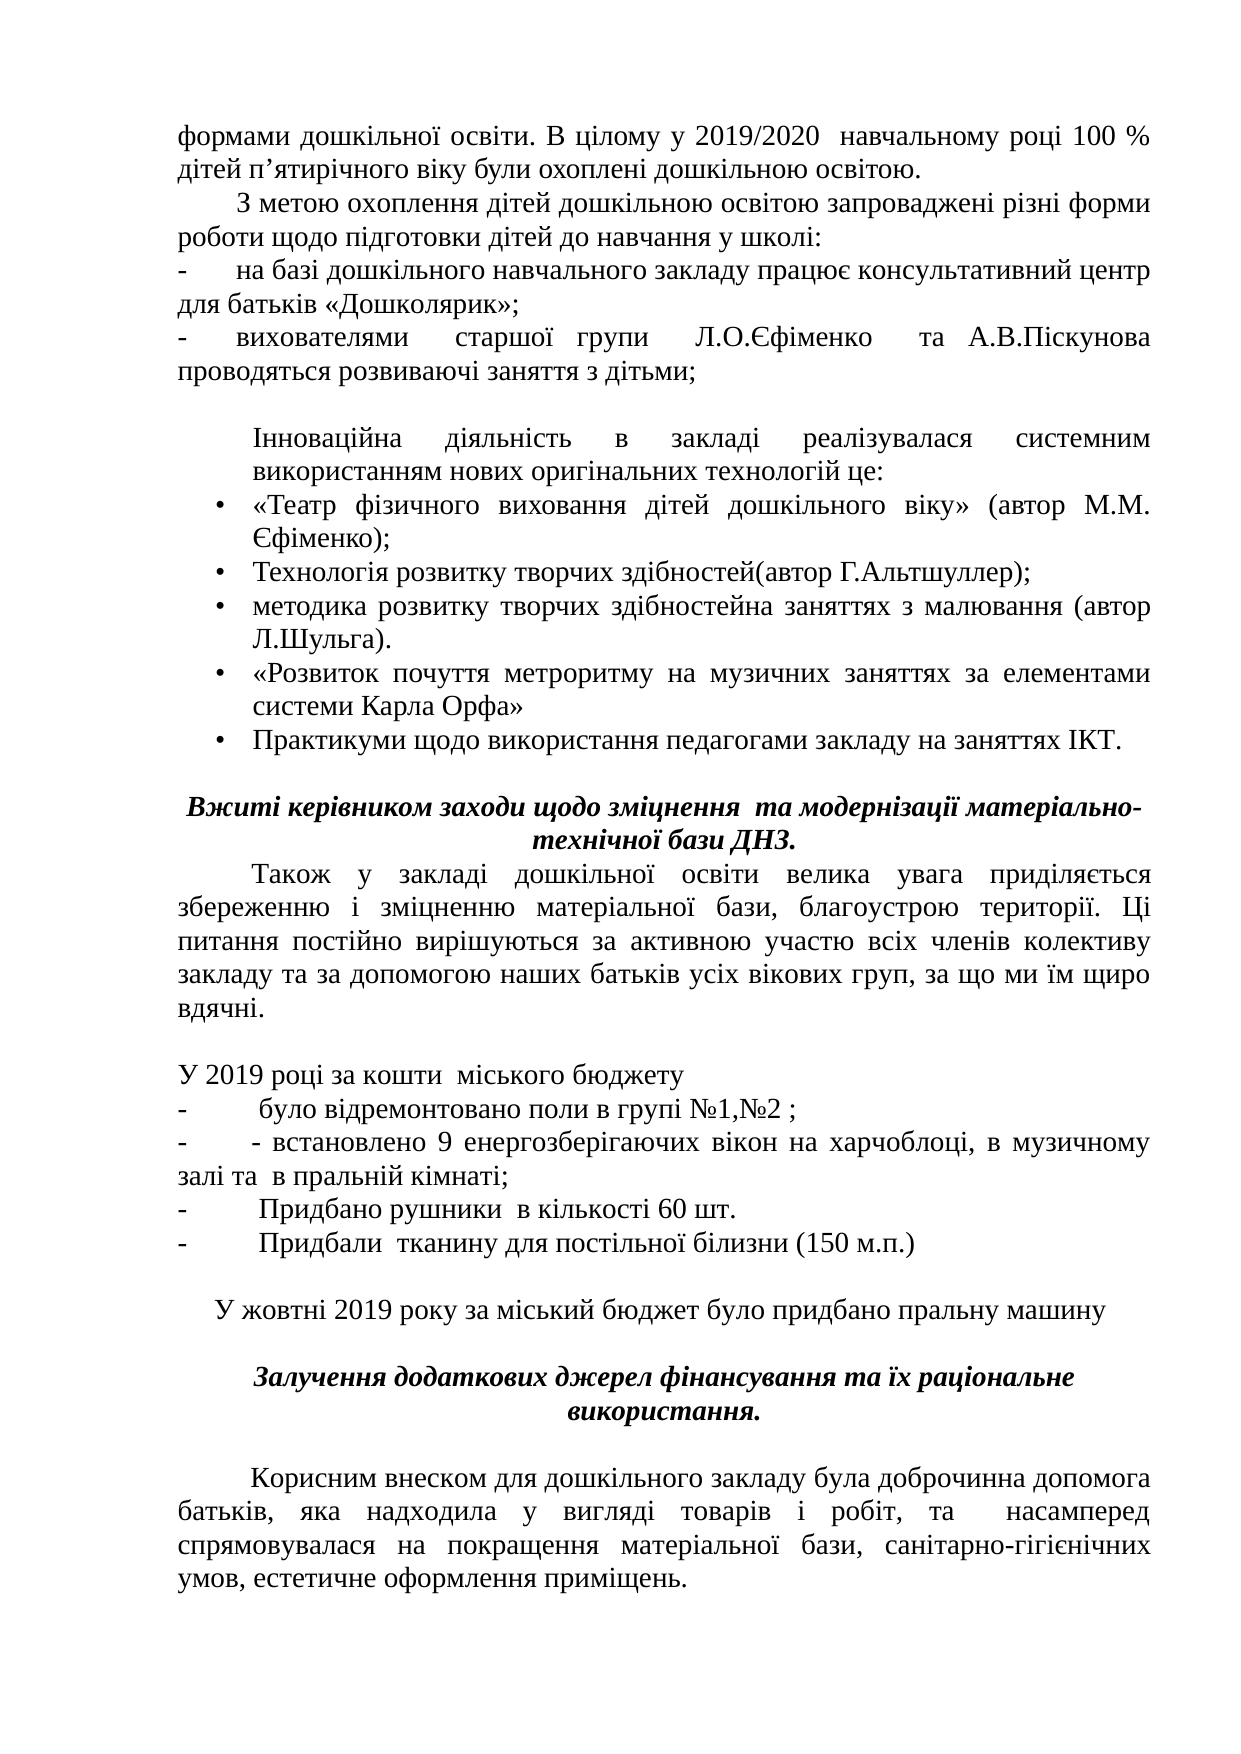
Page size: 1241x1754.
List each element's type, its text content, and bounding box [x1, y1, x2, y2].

list Практикуми щодо використання педагогами закладу на заняттях ІКТ. [215, 722, 1152, 755]
text Вжиті керівником заходи щодо зміцнення та модернізації матеріально-технічної бази ДНЗ. [177, 789, 1152, 856]
text Корисним внеском для дошкільного закладу була доброчинна допомога батьків, яка надходила у вигляді товарів і робіт, та насамперед спрямовувалася на покращення матеріальної бази, санітарно-гігієнічних умов, естетичне оформлення приміщень. [177, 1460, 1152, 1594]
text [177, 118, 1152, 185]
list Інноваційна діяльність в закладі реалізувалася системним використанням нових оригінальних технологій це: [252, 420, 1152, 487]
list Технологія розвитку творчих здібностей(автор Г.Альтшуллер); [215, 554, 1152, 588]
text Також у закладі дошкільної освіти велика увага приділяється збереженню і зміцненню матеріальної бази, благоустрою території. Ці питання постійно вирішуються за активною участю всіх членів колективу закладу та за допомогою наших батьків усіх вікових груп, за що ми їм щиро вдячні. [177, 856, 1152, 1024]
list було відремонтовано поли в групі №1,№2 ; [177, 1091, 1152, 1124]
list Придбано рушники в кількості 60 шт. [177, 1191, 1152, 1225]
list методика розвитку творчих здібностейна заняттях з малювання (автор Л.Шульга). [215, 588, 1152, 655]
text Залучення додаткових джерел фінансування та їх раціональне використання. [177, 1359, 1152, 1426]
list вихователями старшої групи Л.О.Єфіменко та А.В.Піскунова проводяться розвиваючі заняття з дітьми; [177, 319, 1152, 386]
list на базі дошкільного навчального закладу працює консультативний центр для батьків «Дошколярик»; [177, 252, 1152, 319]
list - встановлено 9 енергозберігаючих вікон на харчоблоці, в музичному залі та в пральній кімнаті; [177, 1124, 1152, 1191]
list Придбали тканину для постільної білизни (150 м.п.) [177, 1225, 1152, 1258]
text У 2019 році за кошти міського бюджету [177, 1057, 1152, 1091]
list «Театр фізичного виховання дітей дошкільного віку» (автор М.М. Єфіменко); [215, 487, 1152, 554]
text У жовтні 2019 року за міський бюджет було придбано пральну машину [177, 1292, 1152, 1326]
list «Розвиток почуття метроритму на музичних заняттях за елементами системи Карла Орфа» [215, 655, 1152, 722]
text З метою охоплення дітей дошкільною освітою запроваджені різні форми роботи щодо підготовки дітей до навчання у школі: [177, 185, 1152, 252]
